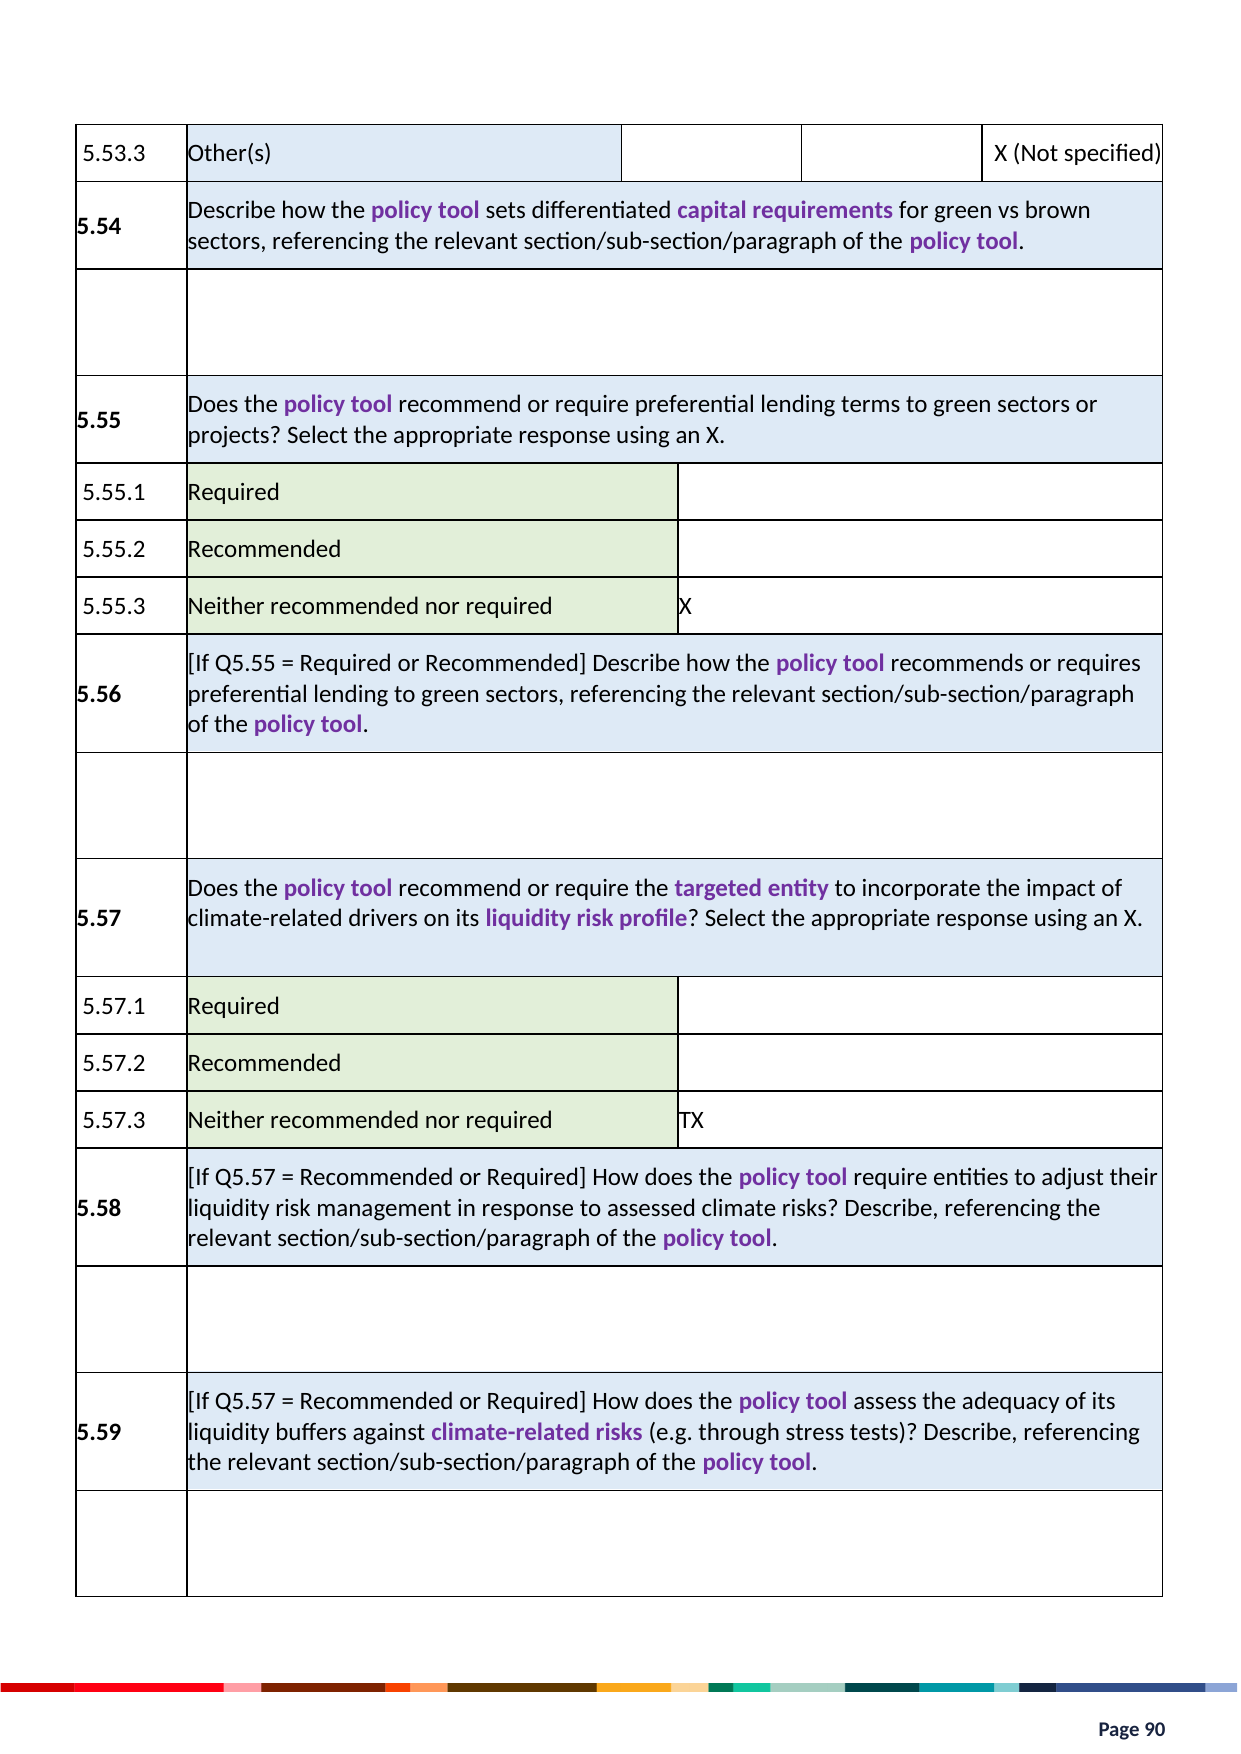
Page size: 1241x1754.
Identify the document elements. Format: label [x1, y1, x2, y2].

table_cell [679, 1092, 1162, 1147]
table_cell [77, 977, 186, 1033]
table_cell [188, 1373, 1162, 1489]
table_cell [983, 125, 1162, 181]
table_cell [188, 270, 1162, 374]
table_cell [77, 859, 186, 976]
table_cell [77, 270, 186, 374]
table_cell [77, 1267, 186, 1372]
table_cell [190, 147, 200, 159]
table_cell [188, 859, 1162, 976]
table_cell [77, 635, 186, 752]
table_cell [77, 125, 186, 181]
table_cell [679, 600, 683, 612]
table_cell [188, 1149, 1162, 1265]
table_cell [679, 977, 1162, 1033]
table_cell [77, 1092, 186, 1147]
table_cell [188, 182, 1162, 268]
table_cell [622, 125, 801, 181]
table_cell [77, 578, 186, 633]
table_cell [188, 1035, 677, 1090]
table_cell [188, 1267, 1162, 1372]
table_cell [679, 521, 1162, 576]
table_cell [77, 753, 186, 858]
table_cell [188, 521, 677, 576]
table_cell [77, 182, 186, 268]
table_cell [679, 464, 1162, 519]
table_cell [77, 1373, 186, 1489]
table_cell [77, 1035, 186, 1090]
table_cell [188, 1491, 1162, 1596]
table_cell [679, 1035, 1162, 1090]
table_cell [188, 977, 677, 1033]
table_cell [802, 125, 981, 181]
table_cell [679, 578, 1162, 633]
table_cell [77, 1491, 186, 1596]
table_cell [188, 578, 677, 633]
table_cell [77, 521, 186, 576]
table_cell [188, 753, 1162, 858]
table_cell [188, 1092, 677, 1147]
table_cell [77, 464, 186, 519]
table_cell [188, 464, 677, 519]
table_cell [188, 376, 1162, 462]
picture [0, 1683, 1236, 1692]
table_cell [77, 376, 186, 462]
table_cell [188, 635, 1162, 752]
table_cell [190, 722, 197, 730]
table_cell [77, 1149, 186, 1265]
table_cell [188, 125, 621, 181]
